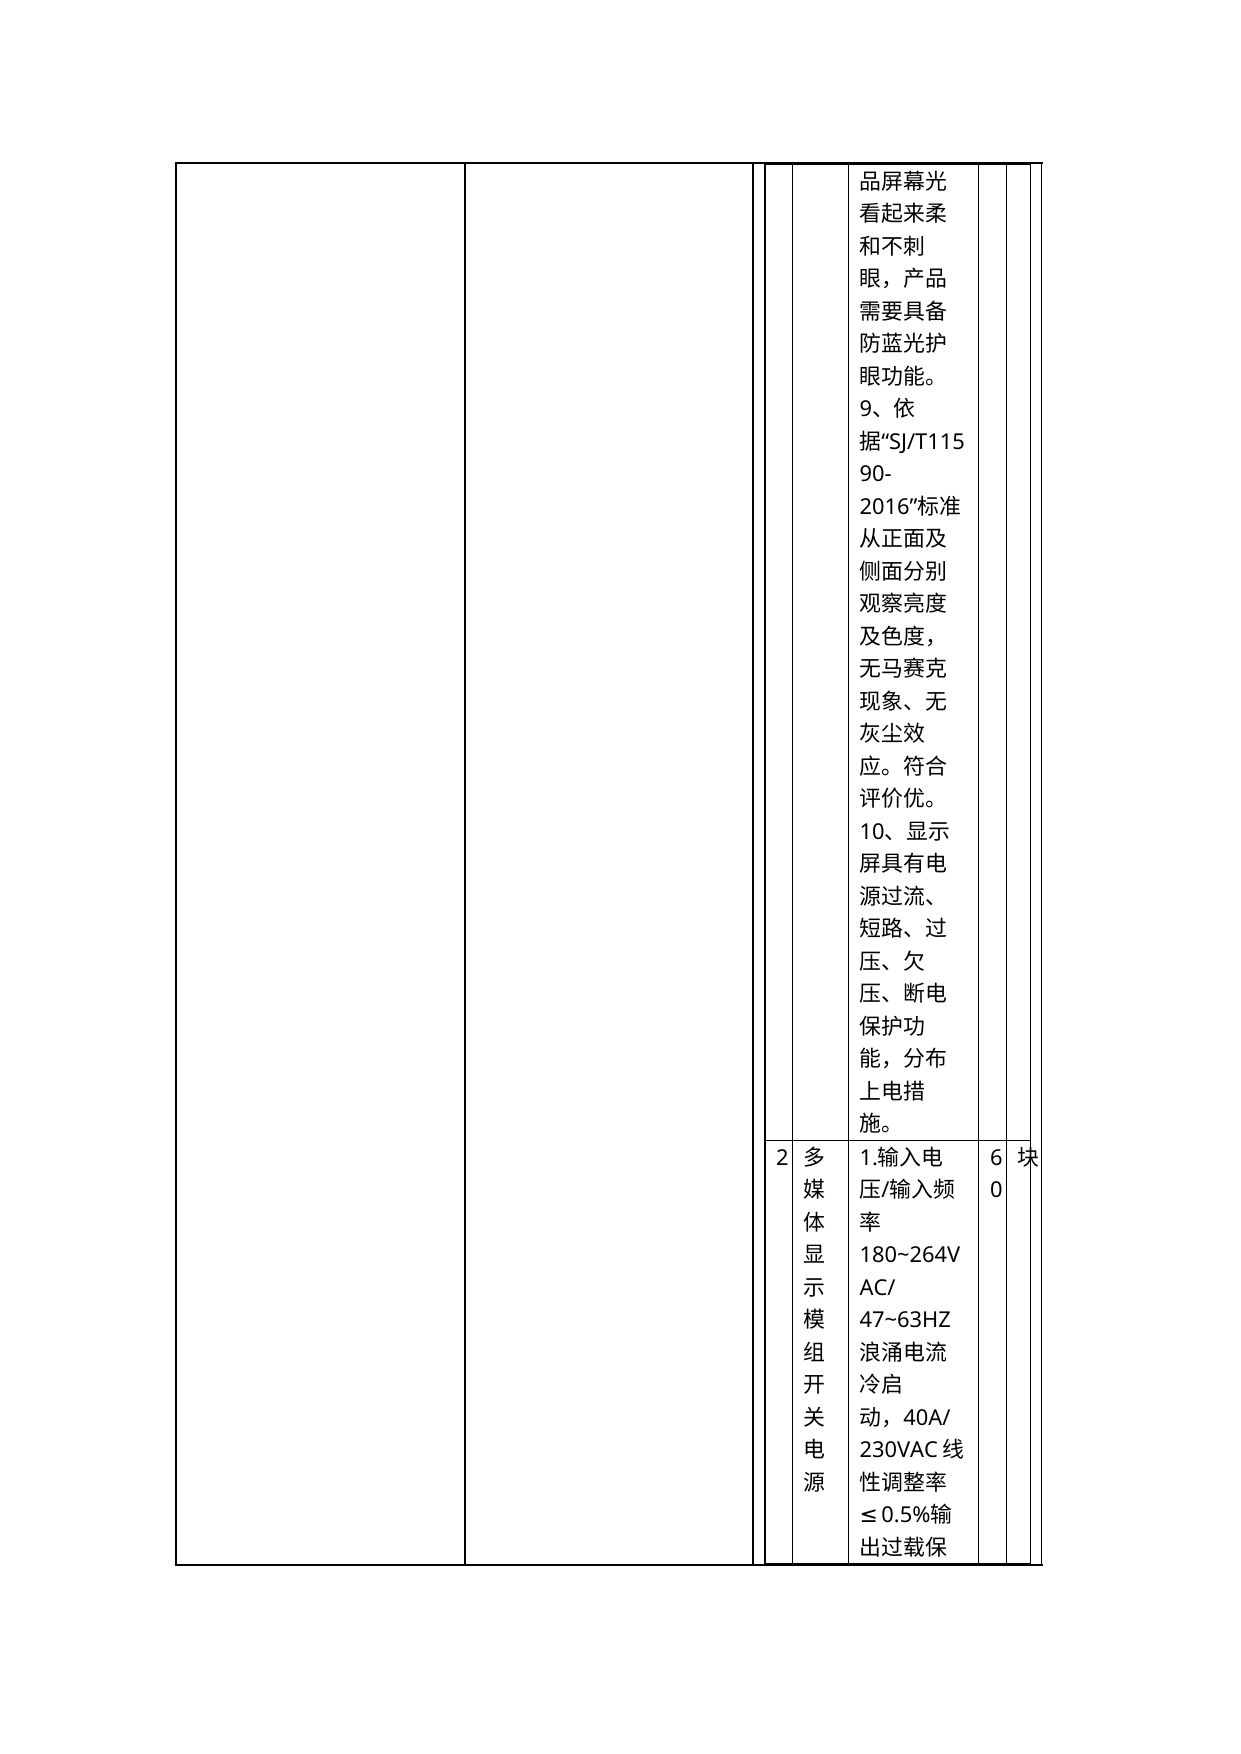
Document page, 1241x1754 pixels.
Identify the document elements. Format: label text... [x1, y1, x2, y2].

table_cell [793, 165, 848, 1140]
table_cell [754, 164, 764, 1564]
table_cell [766, 1141, 792, 1563]
table_cell ▲ [466, 164, 752, 1564]
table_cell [793, 1141, 848, 1563]
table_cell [766, 165, 792, 1140]
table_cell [979, 1141, 1006, 1563]
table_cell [1007, 1141, 1030, 1563]
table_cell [849, 165, 978, 1140]
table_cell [1031, 164, 1041, 1564]
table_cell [849, 1141, 978, 1563]
table_cell 1 [177, 164, 464, 1564]
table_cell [979, 165, 1006, 1140]
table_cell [1007, 165, 1030, 1140]
